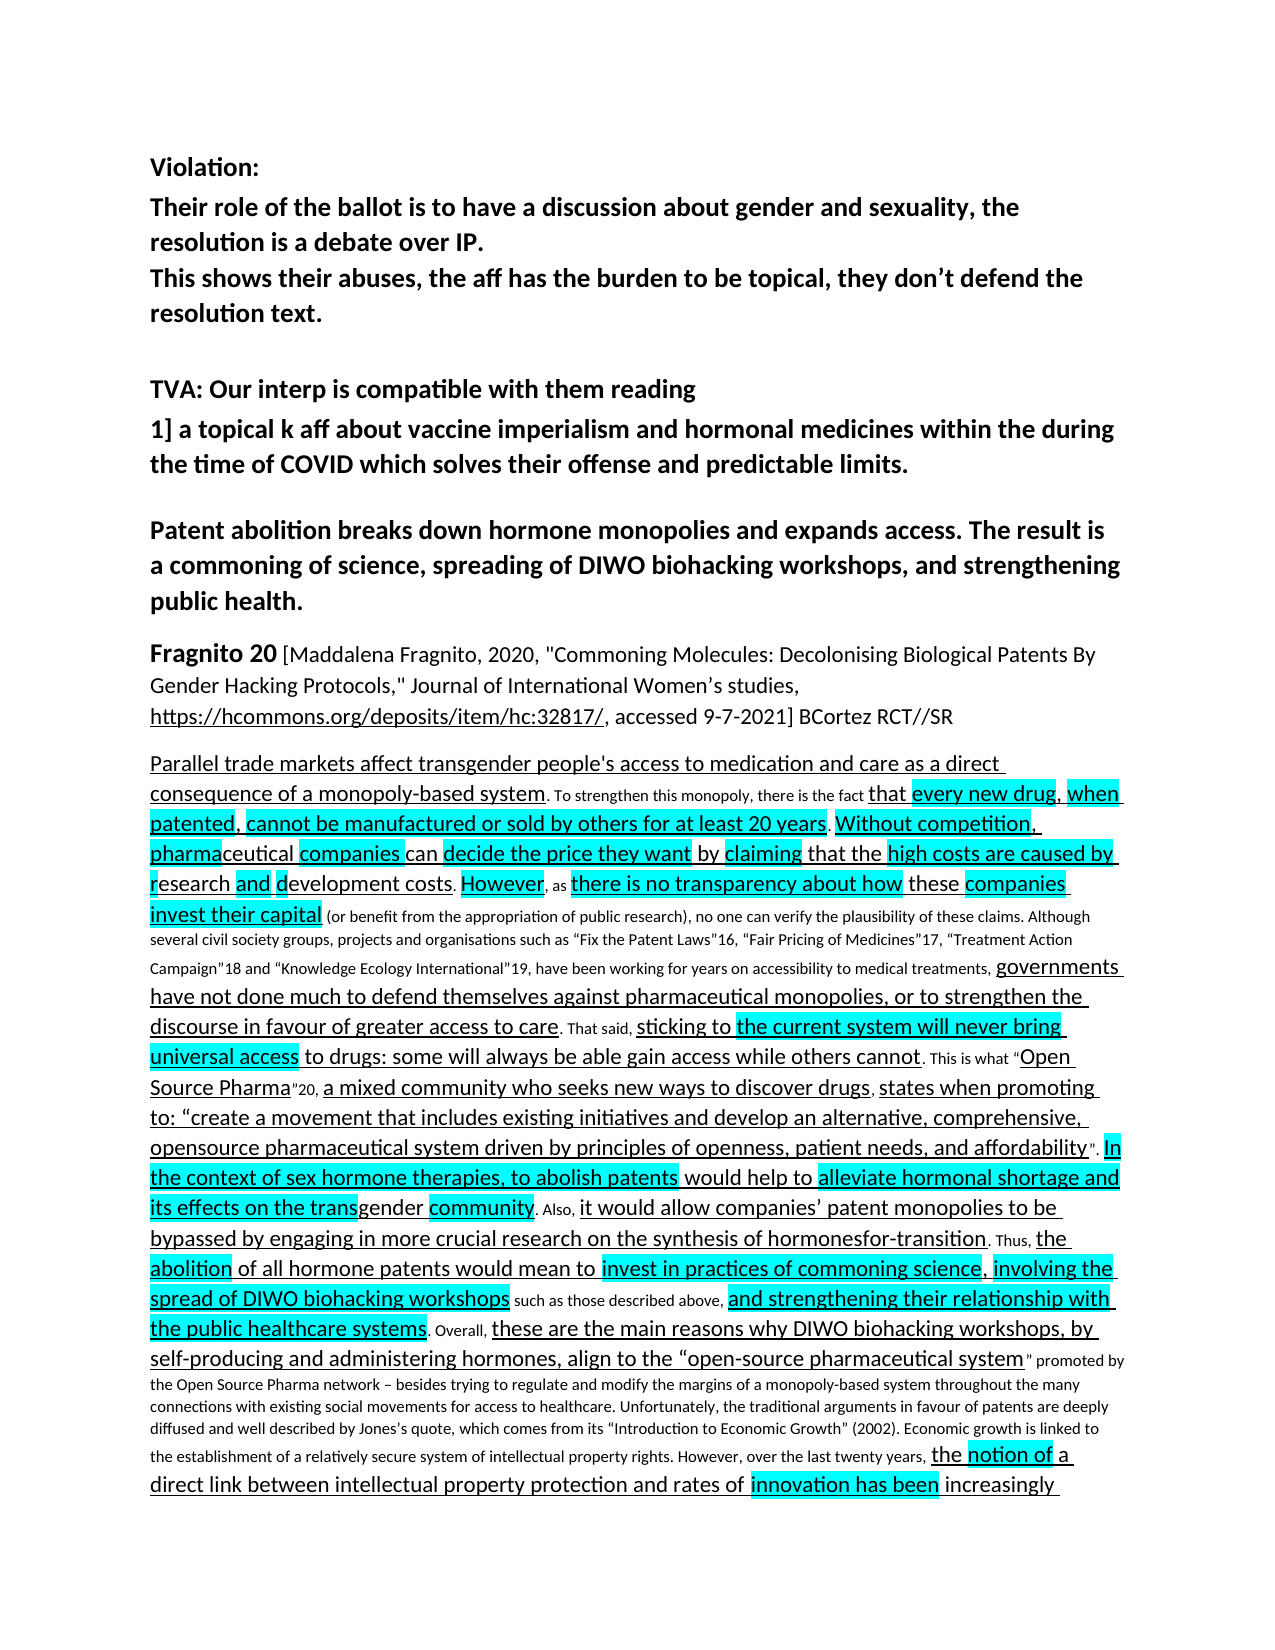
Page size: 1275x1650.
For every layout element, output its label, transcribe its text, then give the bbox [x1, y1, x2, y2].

text Patent abolition breaks down hormone monopolies and expands access. The result is a commoning of science, spreading of DIWO biohacking workshops, and strengthening public health. [150, 513, 1125, 617]
subtitle Their role of the ballot is to have a discussion about gender and sexuality, the resolution is a debate over IP. This shows their abuses, the aff has the burden to be topical, they don’t defend the resolution text. [150, 190, 1125, 365]
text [150, 749, 1125, 1499]
text Violation: [150, 150, 1125, 183]
text TVA: Our interp is compatible with them reading [150, 372, 1125, 405]
text Fragnito 20 [Maddalena Fragnito, 2020, "Commoning Molecules: Decolonising Biological Patents By Gender Hacking Protocols," Journal of International Women’s studies, https://hcommons.org/deposits/item/hc:32817/, accessed 9-7-2021] BCortez RCT//SR [150, 636, 1125, 730]
text 1] a topical k aff about vaccine imperialism and hormonal medicines within the during the time of COVID which solves their offense and predictable limits. [150, 412, 1125, 511]
